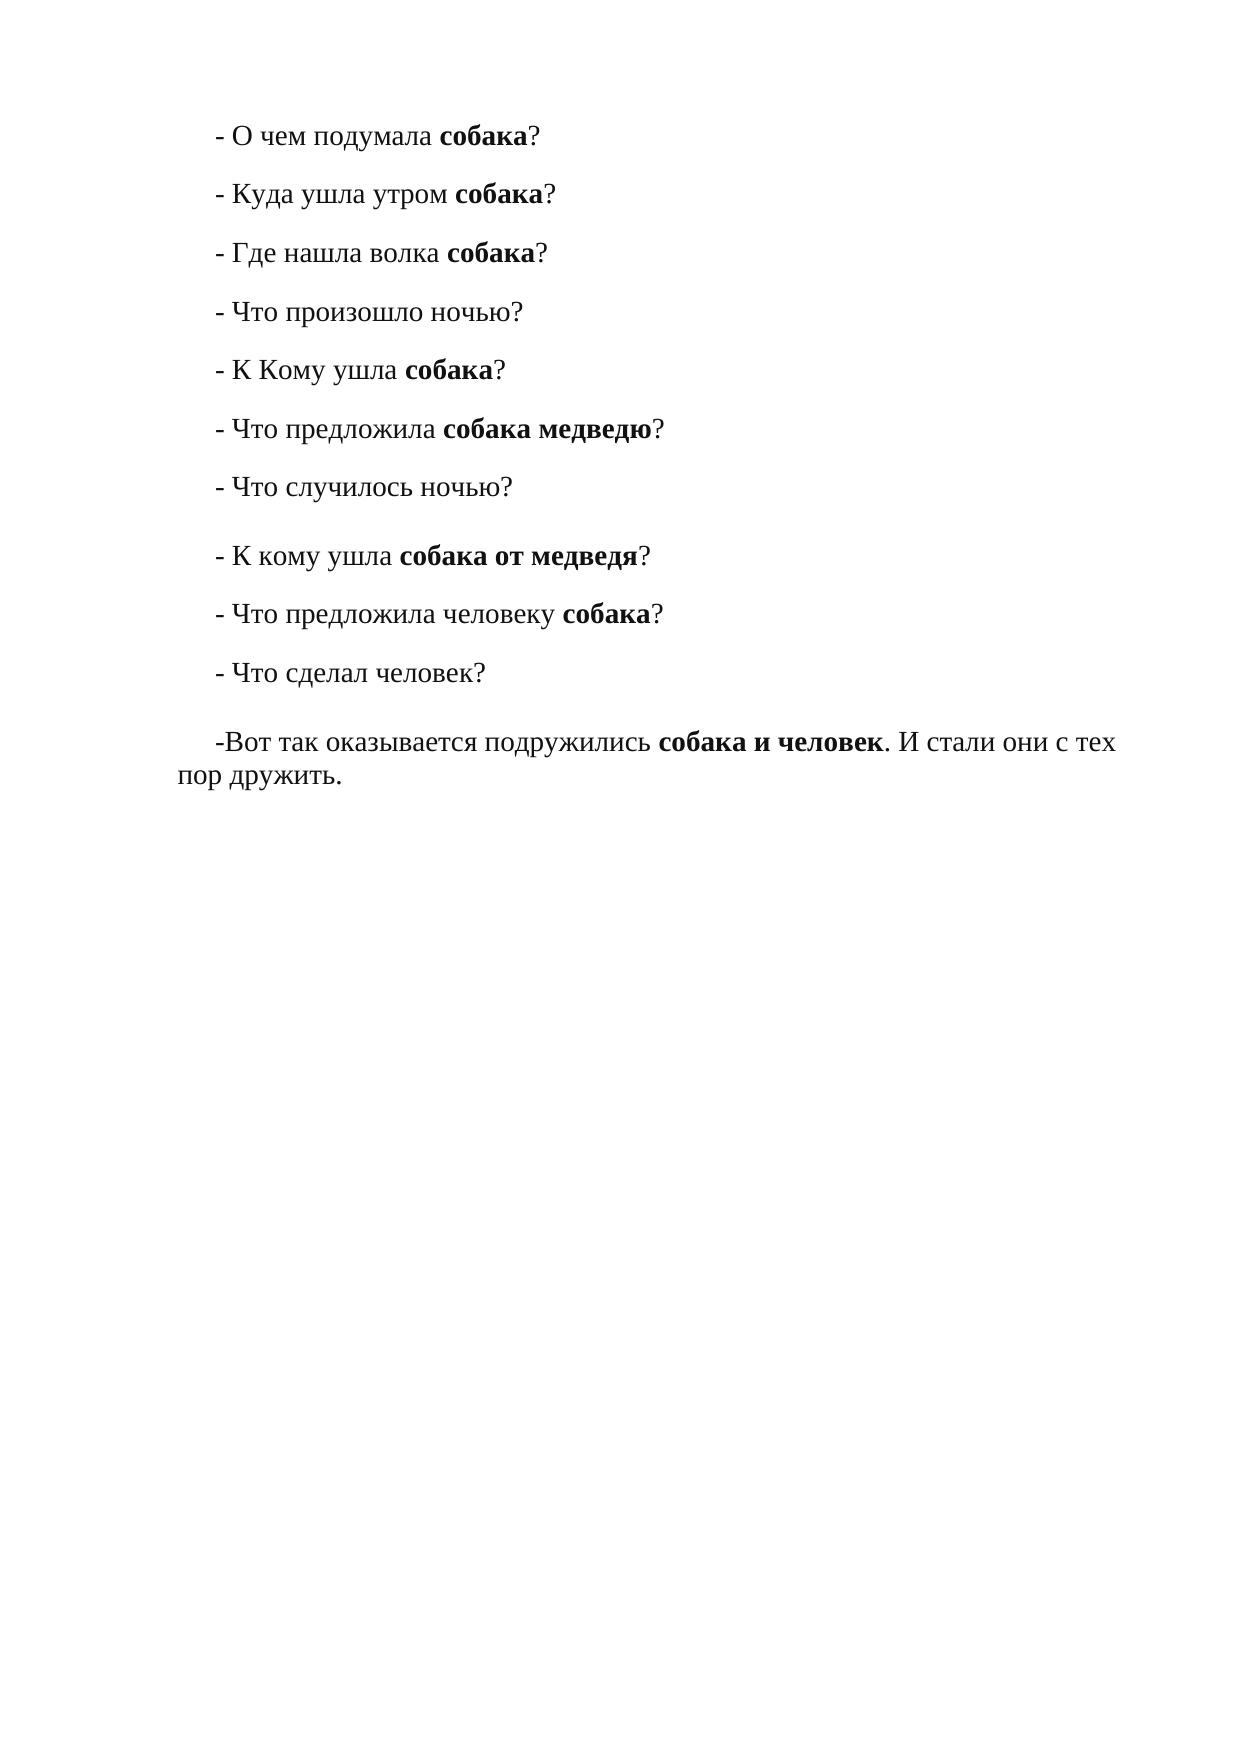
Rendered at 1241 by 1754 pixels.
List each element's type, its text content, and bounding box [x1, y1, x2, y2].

text - Куда ушла утром собака? [177, 177, 1152, 210]
text - Где нашла волка собака? [177, 235, 1152, 269]
text - Что сделал человек? [177, 655, 1152, 689]
text - Что предложила человеку собака? [177, 597, 1152, 630]
text - Что случилось ночью? [177, 469, 1152, 503]
text - О чем подумала собака? [177, 118, 1152, 152]
text - Что предложила собака медведю? [177, 411, 1152, 444]
text - Что произошло ночью? [177, 294, 1152, 327]
text - К Кому ушла собака? [177, 352, 1152, 386]
text - К кому ушла собака от медведя? [177, 538, 1152, 572]
text -Вот так оказывается подружились собака и человек. И стали они с тех пор дружить. [177, 724, 1152, 791]
